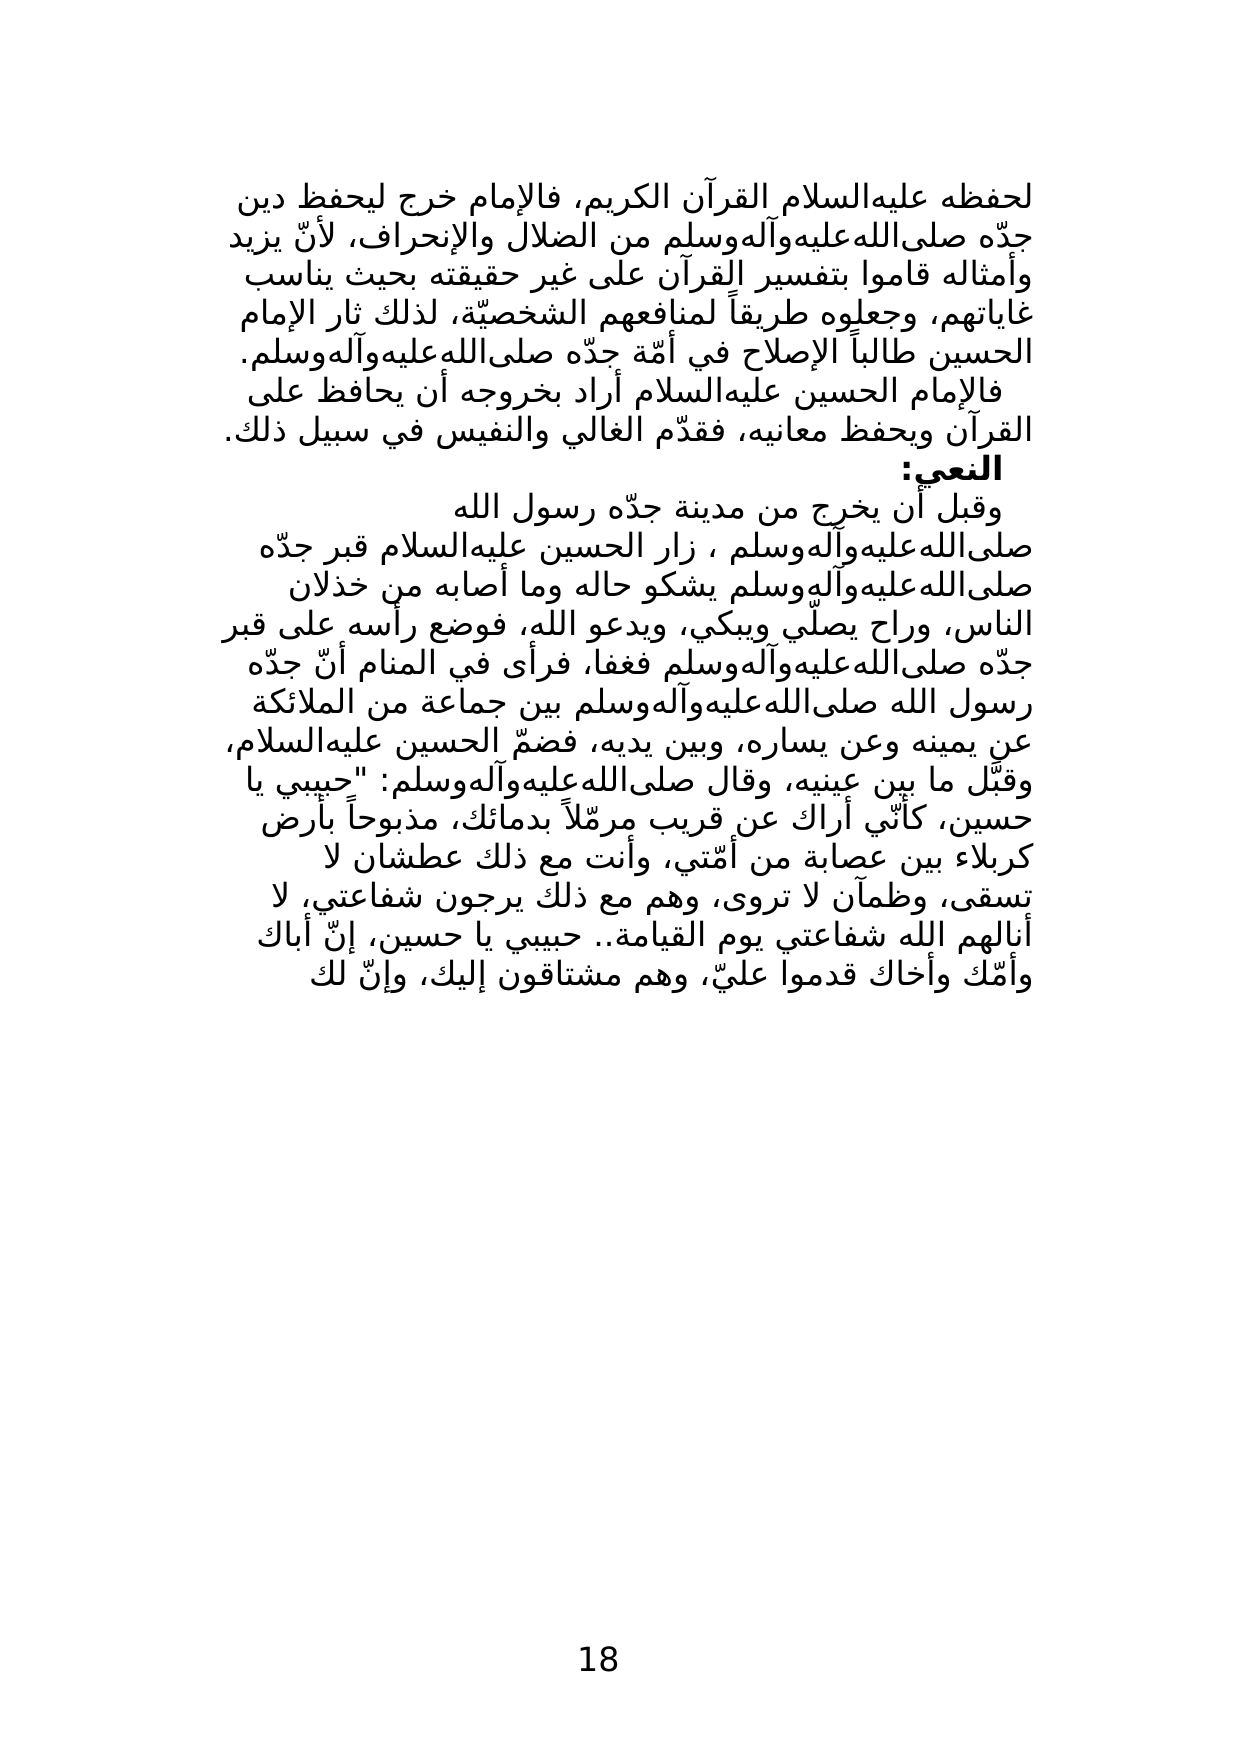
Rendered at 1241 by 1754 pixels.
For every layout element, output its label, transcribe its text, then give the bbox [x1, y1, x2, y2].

text فالإمام الحسين عليه‌السلام أراد بخروجه أن يحافظ على القرآن ويحفظ معانيه، فقدّم الغالي والنفيس في سبيل ذلك. [222, 371, 1033, 449]
text النعي: [222, 449, 1033, 488]
text لحفظه عليه‌السلام القرآن الكريم، فالإمام خرج ليحفظ دين جدّه صلى‌الله‌عليه‌وآله‌وسلم من الضلال والإنحراف، لأنّ يزيد وأمثاله قاموا بتفسير القرآن على غير حقيقته بحيث يناسب غاياتهم، وجعلوه طريقاً لمنافعهم الشخصيّة، لذلك ثار الإمام الحسين طالباً الإصلاح في أمّة جدّه صلى‌الله‌عليه‌وآله‌وسلم. [222, 177, 1033, 371]
text وقبل أن يخرج من مدينة جدّه رسول الله صلى‌الله‌عليه‌وآله‌وسلم ، زار الحسين عليه‌السلام قبر جدّه صلى‌الله‌عليه‌وآله‌وسلم يشكو حاله وما أصابه من خذلان الناس، وراح يصلّي ويبكي، ويدعو الله، فوضع رأسه على قبر جدّه صلى‌الله‌عليه‌وآله‌وسلم فغفا، فرأى في المنام أنّ جدّه رسول الله صلى‌الله‌عليه‌وآله‌وسلم بين جماعة من الملائكة عن يمينه وعن يساره، وبين يديه، فضمّ الحسين عليه‌السلام، وقبَّل ما بين عينيه، وقال صلى‌الله‌عليه‌وآله‌وسلم: "حبيبي يا حسين، كأنّي أراك عن قريب مرمّلاً بدمائك، مذبوحاً بأرض كربلاء بين عصابة من أمّتي، وأنت مع ذلك عطشان لا تسقى، وظمآن لا تروى، وهم مع ذلك يرجون شفاعتي، لا أنالهم الله شفاعتي يوم القيامة.. حبيبي يا حسين، إنّ أباك وأمّك وأخاك قدموا عليّ، وهم مشتاقون إليك، وإنّ لك [222, 488, 1033, 993]
